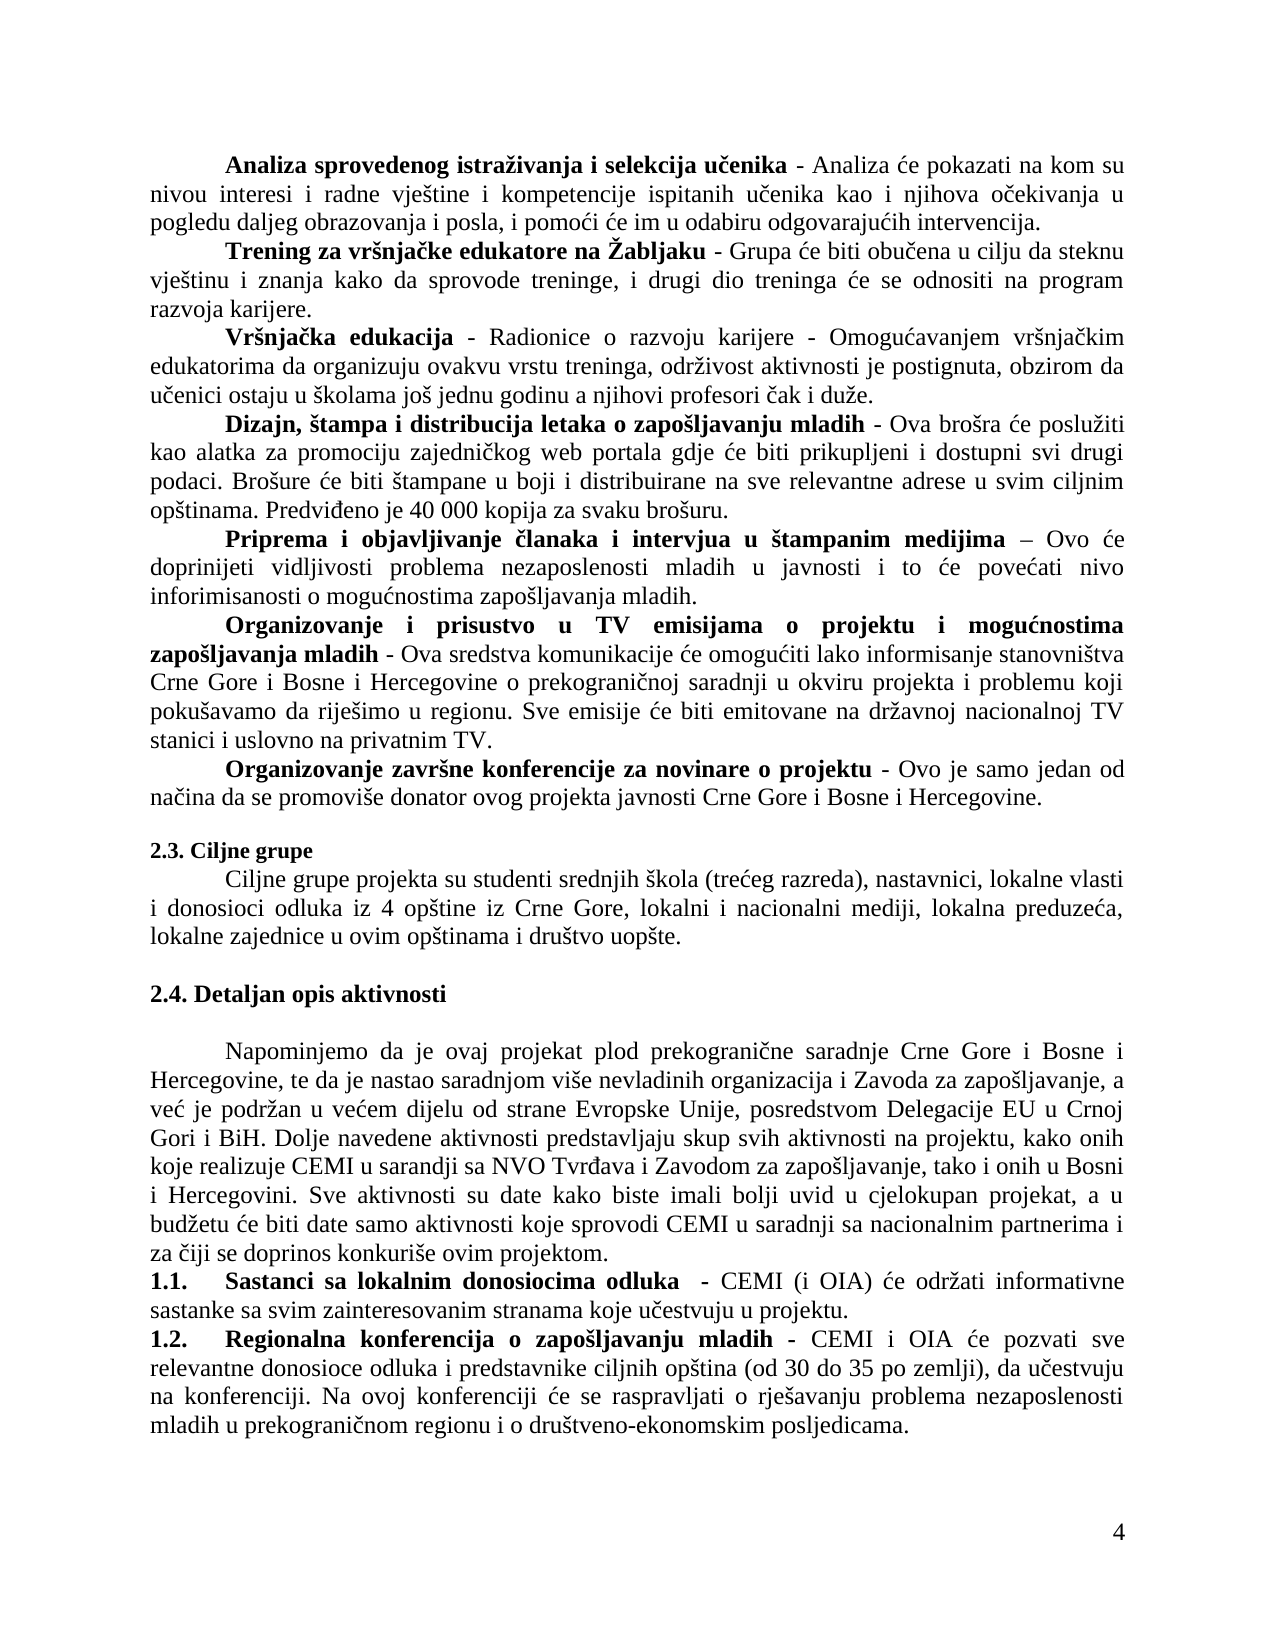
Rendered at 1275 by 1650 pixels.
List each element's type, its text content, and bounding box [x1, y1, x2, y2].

text Napominjemo da je ovaj projekat plod prekogranične saradnje Crne Gore i Bosne i Hercegovine, te da je nastao saradnjom više nevladinih organizacija i Zavoda za zapošljavanje, a već je podržan u većem dijelu od strane Evropske Unije, posredstvom Delegacije EU u Crnoj Gori i BiH. Dolje navedene aktivnosti predstavljaju skup svih aktivnosti na projektu, kako onih koje realizuje CEMI u sarandji sa NVO Tvrđava i Zavodom za zapošljavanje, tako i onih u Bosni i Hercegovini. Sve aktivnosti su date kako biste imali bolji uvid u cjelokupan projekat, a u budžetu će biti date samo aktivnosti koje sprovodi CEMI u saradnji sa nacionalnim partnerima i za čiji se doprinos konkuriše ovim projektom. [150, 1036, 1125, 1266]
text 1.1. Sastanci sa lokalnim donosiocima odluka - CEMI (i OIA) će održati informativne sastanke sa svim zainteresovanim stranama koje učestvuju u projektu. [150, 1266, 1125, 1324]
text 2.3. Ciljne grupe [150, 838, 1125, 864]
text Organizovanje završne konferencije za novinare o projektu - Ovo je samo jedan od načina da se promoviše donator ovog projekta javnosti Crne Gore i Bosne i Hercegovine. [150, 754, 1125, 811]
text Dizajn, štampa i distribucija letaka o zapošljavanju mladih - Ova brošra će poslužiti kao alatka za promociju zajedničkog web portala gdje će biti prikupljeni i dostupni svi drugi podaci. Brošure će biti štampane u boji i distribuirane na sve relevantne adrese u svim ciljnim opštinama. Predviđeno je 40 000 kopija za svaku brošuru. [150, 409, 1125, 524]
text 1.2. Regionalna konferencija o zapošljavanju mladih - CEMI i OIA će pozvati sve relevantne donosioce odluka i predstavnike ciljnih opština (od 30 do 35 po zemlji), da učestvuju na konferenciji. Na ovoj konferenciji će se raspravljati o rješavanju problema nezaposlenosti mladih u prekograničnom regionu i o društveno-ekonomskim posljedicama. [150, 1324, 1125, 1439]
text Organizovanje i prisustvo u TV emisijama o projektu i mogućnostima zapošljavanja mladih - Ova sredstva komunikacije će omogućiti lako informisanje stanovništva Crne Gore i Bosne i Hercegovine o prekograničnoj saradnji u okviru projekta i problemu koji pokušavamo da riješimo u regionu. Sve emisije će biti emitovane na državnoj nacionalnoj TV stanici i uslovno na privatnim TV. [150, 610, 1125, 754]
text 2.4. Detaljan opis aktivnosti [150, 979, 1125, 1008]
text Trening za vršnjačke edukatore na Žabljaku - Grupa će biti obučena u cilju da steknu vještinu i znanja kako da sprovode treninge, i drugi dio treninga će se odnositi na program razvoja karijere. [150, 236, 1125, 322]
text Ciljne grupe projekta su studenti srednjih škola (trećeg razreda), nastavnici, lokalne vlasti i donosioci odluka iz 4 opštine iz Crne Gore, lokalni i nacionalni mediji, lokalna preduzeća, lokalne zajednice u ovim opštinama i društvo uopšte. [150, 864, 1125, 950]
text Priprema i objavljivanje članaka i intervjua u štampanim medijima – Ovo će doprinijeti vidljivosti problema nezaposlenosti mladih u javnosti i to će povećati nivo inforimisanosti o mogućnostima zapošljavanja mladih. [150, 524, 1125, 610]
text Analiza sprovedenog istraživanja i selekcija učenika - Analiza će pokazati na kom su nivou interesi i radne vještine i kompetencije ispitanih učenika kao i njihova očekivanja u pogledu daljeg obrazovanja i posla, i pomoći će im u odabiru odgovarajućih intervencija. [150, 150, 1125, 236]
text Vršnjačka edukacija - Radionice o razvoju karijere - Omogućavanjem vršnjačkim edukatorima da organizuju ovakvu vrstu treninga, održivost aktivnosti je postignuta, obzirom da učenici ostaju u školama još jednu godinu a njihovi profesori čak i duže. [150, 322, 1125, 409]
